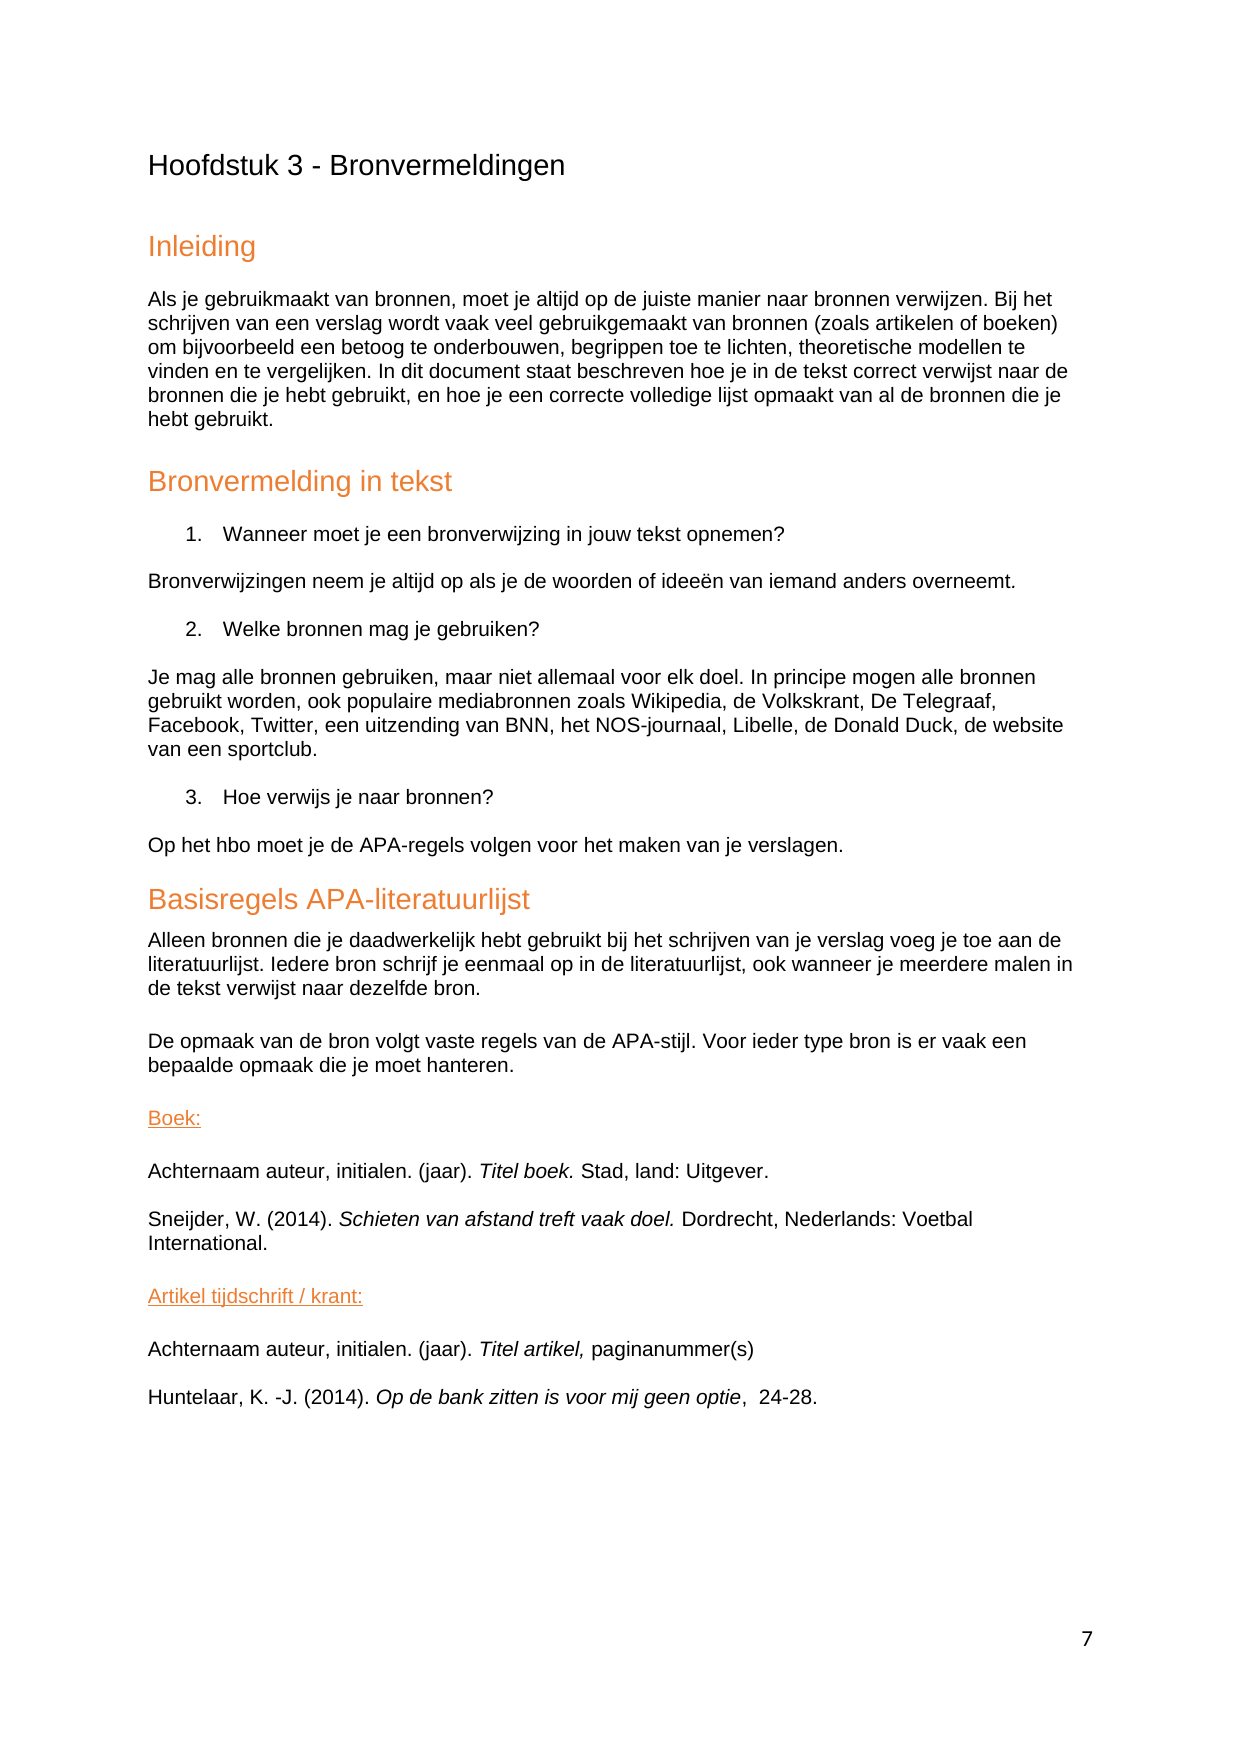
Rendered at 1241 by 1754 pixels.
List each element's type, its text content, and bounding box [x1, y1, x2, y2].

text Inleiding [148, 229, 1093, 263]
list Welke bronnen mag je gebruiken? [185, 617, 1093, 641]
text Boek: [148, 1106, 1093, 1130]
text Je mag alle bronnen gebruiken, maar niet allemaal voor elk doel. In principe mogen alle bronnen gebruikt worden, ook populaire mediabronnen zoals Wikipedia, de Volkskrant, De Telegraaf, Facebook, Twitter, een uitzending van BNN, het NOS-journaal, Libelle, de Donald Duck, de website van een sportclub. [148, 665, 1093, 761]
text Alleen bronnen die je daadwerkelijk hebt gebruikt bij het schrijven van je verslag voeg je toe aan de literatuurlijst. Iedere bron schrijf je eenmaal op in de literatuurlijst, ook wanneer je meerdere malen in de tekst verwijst naar dezelfde bron. [148, 928, 1093, 1000]
text Achternaam auteur, initialen. (jaar). Titel boek. Stad, land: Uitgever. Sneijder, W. (2014). Schieten van afstand treft vaak doel. Dordrecht, Nederlands: Voetbal International. [148, 1159, 1093, 1255]
text De opmaak van de bron volgt vaste regels van de APA-stijl. Voor ieder type bron is er vaak een bepaalde opmaak die je moet hanteren. [148, 1029, 1093, 1077]
subtitle Basisregels APA-literatuurlijst [148, 882, 1093, 915]
text Hoofdstuk 3 - Bronvermeldingen [148, 148, 1093, 181]
text Als je gebruikmaakt van bronnen, moet je altijd op de juiste manier naar bronnen verwijzen. Bij het schrijven van een verslag wordt vaak veel gebruikgemaakt van bronnen (zoals artikelen of boeken) om bijvoorbeeld een betoog te onderbouwen, begrippen toe te lichten, theoretische modellen te vinden en te vergelijken. In dit document staat beschreven hoe je in de tekst correct verwijst naar de bronnen die je hebt gebruikt, en hoe je een correcte volledige lijst opmaakt van al de bronnen die je hebt gebruikt. [148, 287, 1093, 430]
text Op het hbo moet je de APA-regels volgen voor het maken van je verslagen. [148, 833, 1093, 857]
text Bronverwijzingen neem je altijd op als je de woorden of ideeën van iemand anders overneemt. [148, 569, 1093, 593]
list Hoe verwijs je naar bronnen? [185, 785, 1093, 809]
text Artikel tijdschrift / krant: [148, 1284, 1093, 1308]
text Achternaam auteur, initialen. (jaar). Titel artikel, paginanummer(s) Huntelaar, K. -J. (2014). Op de bank zitten is voor mij geen optie, 24-28. [148, 1337, 1093, 1409]
list Wanneer moet je een bronverwijzing in jouw tekst opnemen? [185, 521, 1093, 545]
text Bronvermelding in tekst [148, 464, 1093, 497]
